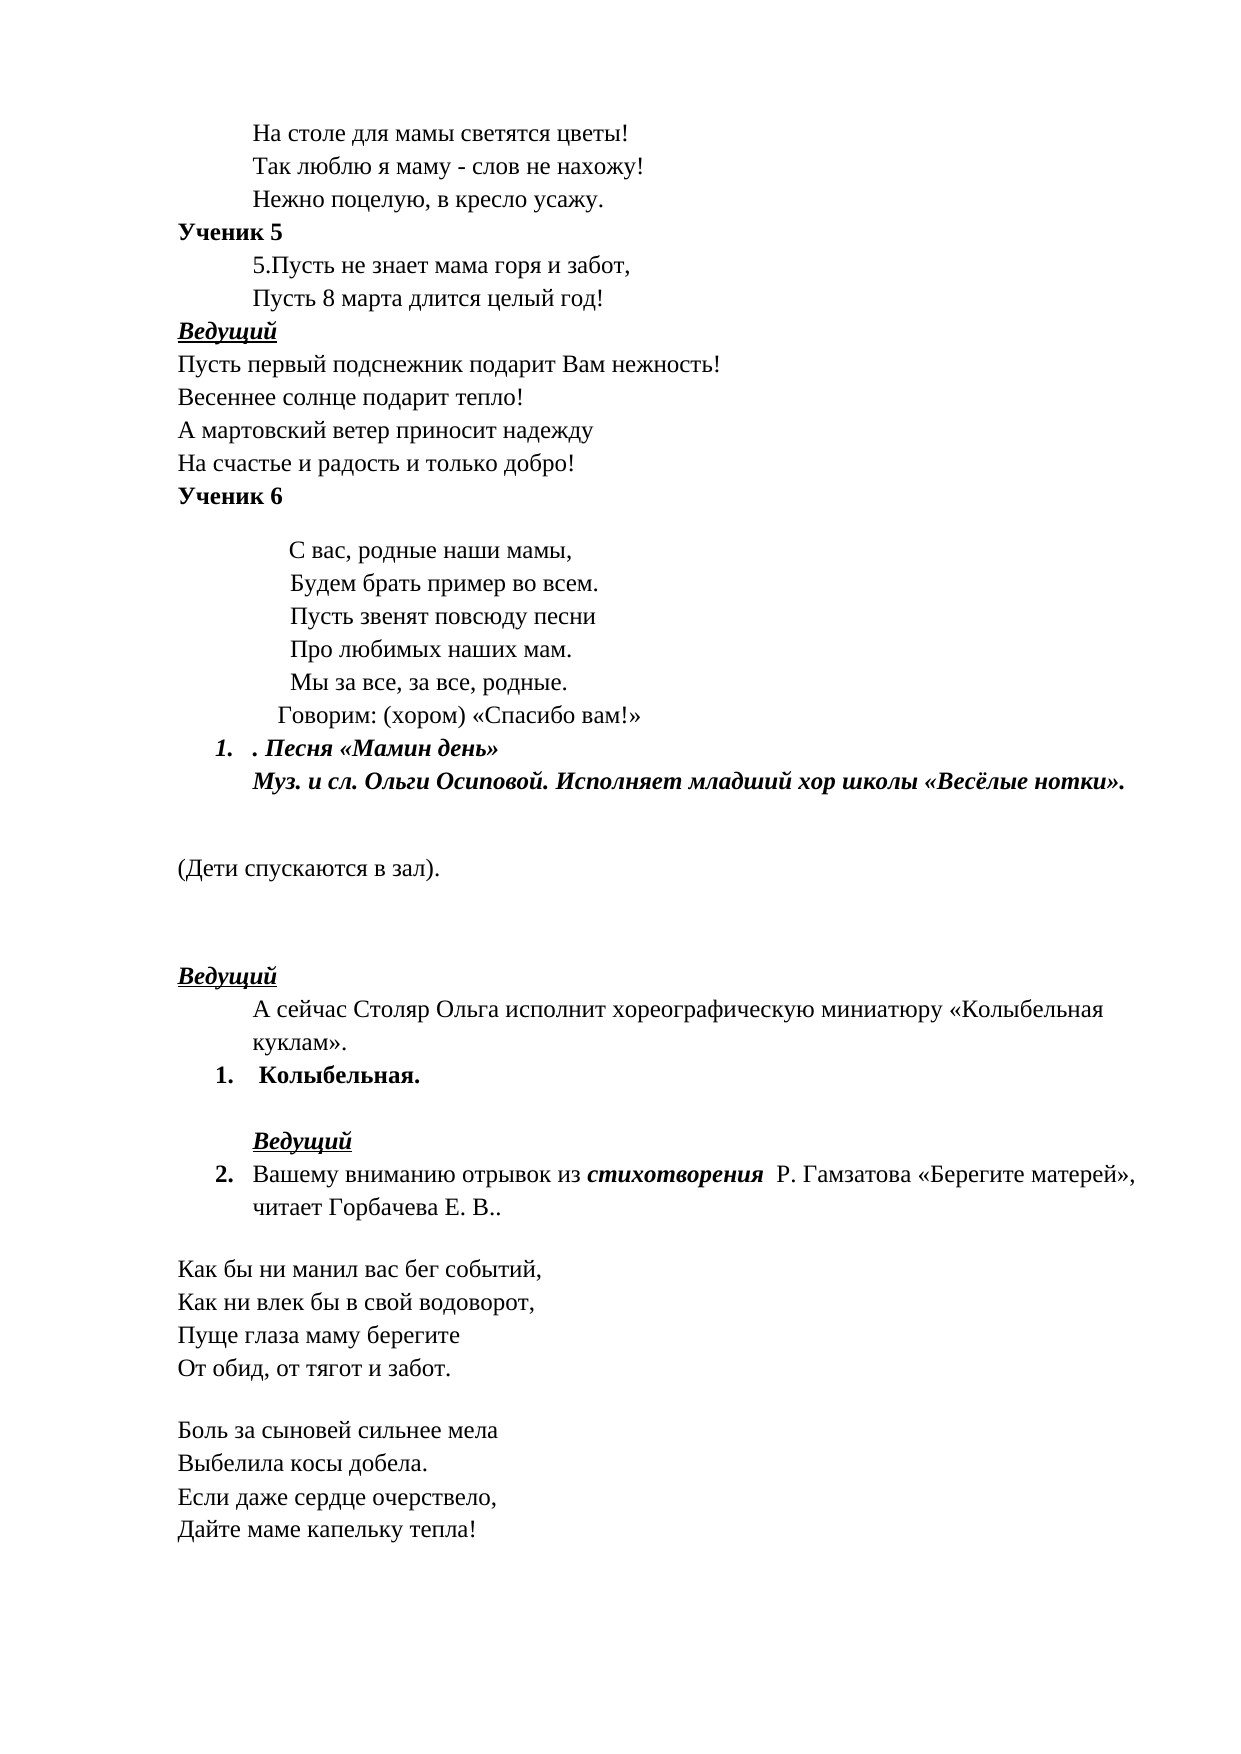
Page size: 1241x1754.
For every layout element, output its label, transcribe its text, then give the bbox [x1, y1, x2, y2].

text (Дети спускаются в зал). [177, 853, 1152, 882]
text Ведущий [177, 961, 1152, 990]
text Как бы ни манил вас бег событий, Как ни влек бы в свой водоворот, Пуще глаза маму берегите От обид, от тягот и забот. [177, 1254, 1152, 1382]
text Боль за сыновей сильнее мела Выбелила косы добела. Если даже сердце очерствело, Дайте маме капельку тепла! [177, 1416, 1152, 1543]
list Про любимых наших мам. [290, 634, 1152, 663]
list Нежно поцелую, в кресло усажу. [252, 184, 1152, 213]
list . Песня «Мамин день» Муз. и сл. Ольги Осиповой. Исполняет младший хор школы «Весёлые нотки». [215, 733, 1152, 795]
text Ведущий [177, 316, 1152, 345]
list Мы за все, за все, родные. [290, 667, 1152, 696]
text А мартовский ветер приносит надежду [177, 415, 1152, 444]
list С вас, родные наши мамы, [288, 535, 1152, 564]
list Так люблю я маму - слов не нахожу! [252, 151, 1152, 180]
text Ученик 5 [177, 217, 1152, 246]
list Ведущий [252, 1126, 1152, 1155]
list Пусть звенят повсюду песни [290, 601, 1152, 630]
text Пусть первый подснежник подарит Вам нежность! [177, 349, 1152, 378]
list Говорим: (хором) «Спасибо вам!» [252, 700, 1152, 729]
list Вашему вниманию отрывок из стихотворения Р. Гамзатова «Берегите матерей», читает Горбачева Е. В.. [215, 1159, 1152, 1221]
text Весеннее солнце подарит тепло! [177, 382, 1152, 411]
list На столе для мамы светятся цветы! [252, 118, 1152, 147]
list Будем брать пример во всем. [290, 568, 1152, 597]
text На счастье и радость и только добро! [177, 448, 1152, 477]
list Колыбельная. [215, 1060, 1152, 1089]
text А сейчас Столяр Ольга исполнит хореографическую миниатюру «Колыбельная куклам». [252, 994, 1152, 1056]
text Ученик 6 [177, 481, 1152, 510]
list 5.Пусть не знает мама горя и забот, [252, 250, 1152, 279]
list Пусть 8 марта длится целый год! [252, 283, 1152, 312]
